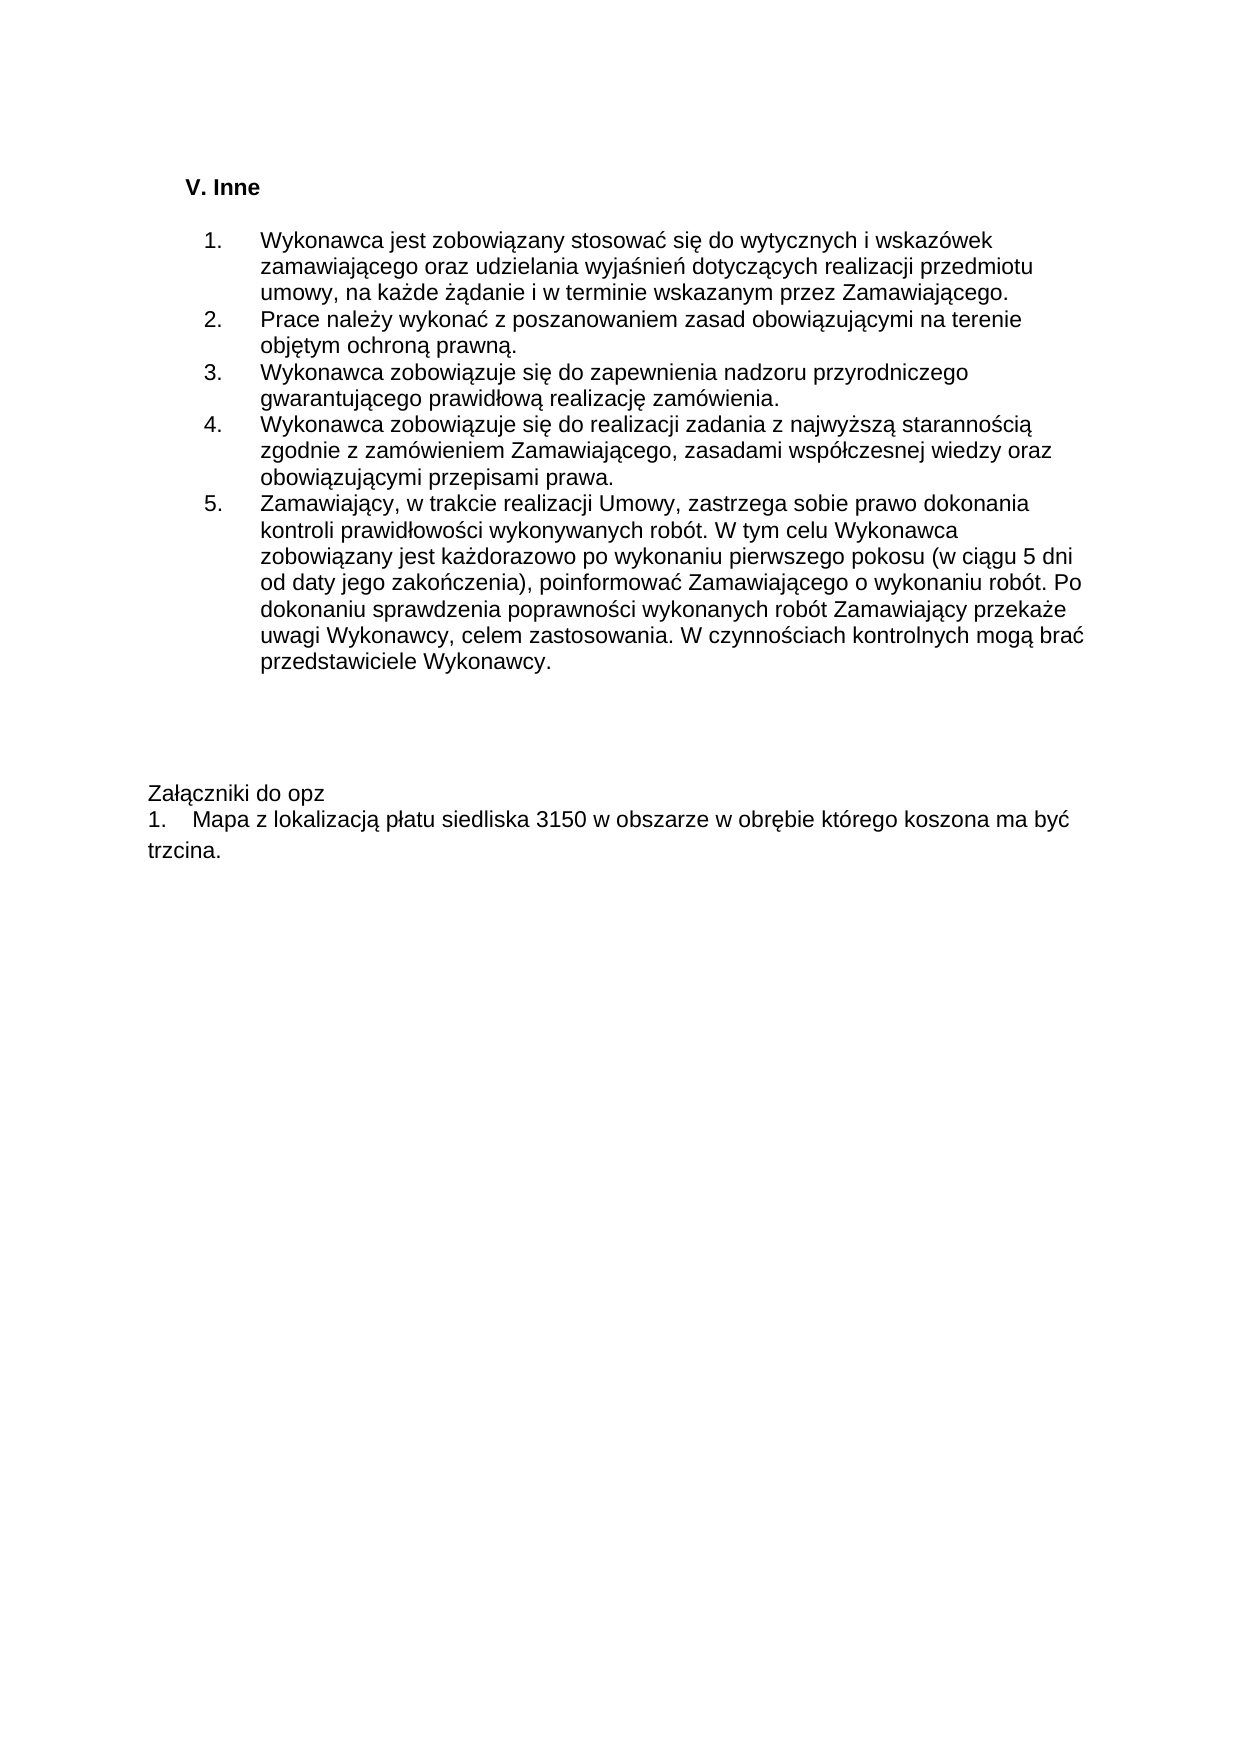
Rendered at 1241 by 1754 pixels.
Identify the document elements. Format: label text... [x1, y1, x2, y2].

list Wykonawca zobowiązuje się do zapewnienia nadzoru przyrodniczego gwarantującego prawidłową realizację zamówienia. [223, 358, 1093, 411]
text 5. Zamawiający, w trakcie realizacji Umowy, zastrzega sobie prawo dokonania kontroli prawidłowości wykonywanych robót. W tym celu Wykonawca zobowiązany jest każdorazowo po wykonaniu pierwszego pokosu (w ciągu 5 dni od daty jego zakończenia), poinformować Zamawiającego o wykonaniu robót. Po dokonaniu sprawdzenia poprawności wykonanych robót Zamawiający przekaże uwagi Wykonawcy, celem zastosowania. W czynnościach kontrolnych mogą brać przedstawiciele Wykonawcy. [204, 490, 1093, 675]
list Mapa z lokalizacją płatu siedliska 3150 w obszarze w obrębie którego koszona ma być trzcina. [148, 806, 1093, 863]
list Prace należy wykonać z poszanowaniem zasad obowiązującymi na terenie objętym ochroną prawną. [223, 306, 1093, 358]
text Załączniki do opz [148, 780, 1093, 806]
list Wykonawca zobowiązuje się do realizacji zadania z najwyższą starannością zgodnie z zamówieniem Zamawiającego, zasadami współczesnej wiedzy oraz obowiązującymi przepisami prawa. [223, 411, 1093, 490]
text V. Inne [185, 174, 1093, 200]
list Wykonawca jest zobowiązany stosować się do wytycznych i wskazówek zamawiającego oraz udzielania wyjaśnień dotyczących realizacji przedmiotu umowy, na każde żądanie i w terminie wskazanym przez Zamawiającego. [223, 227, 1093, 306]
